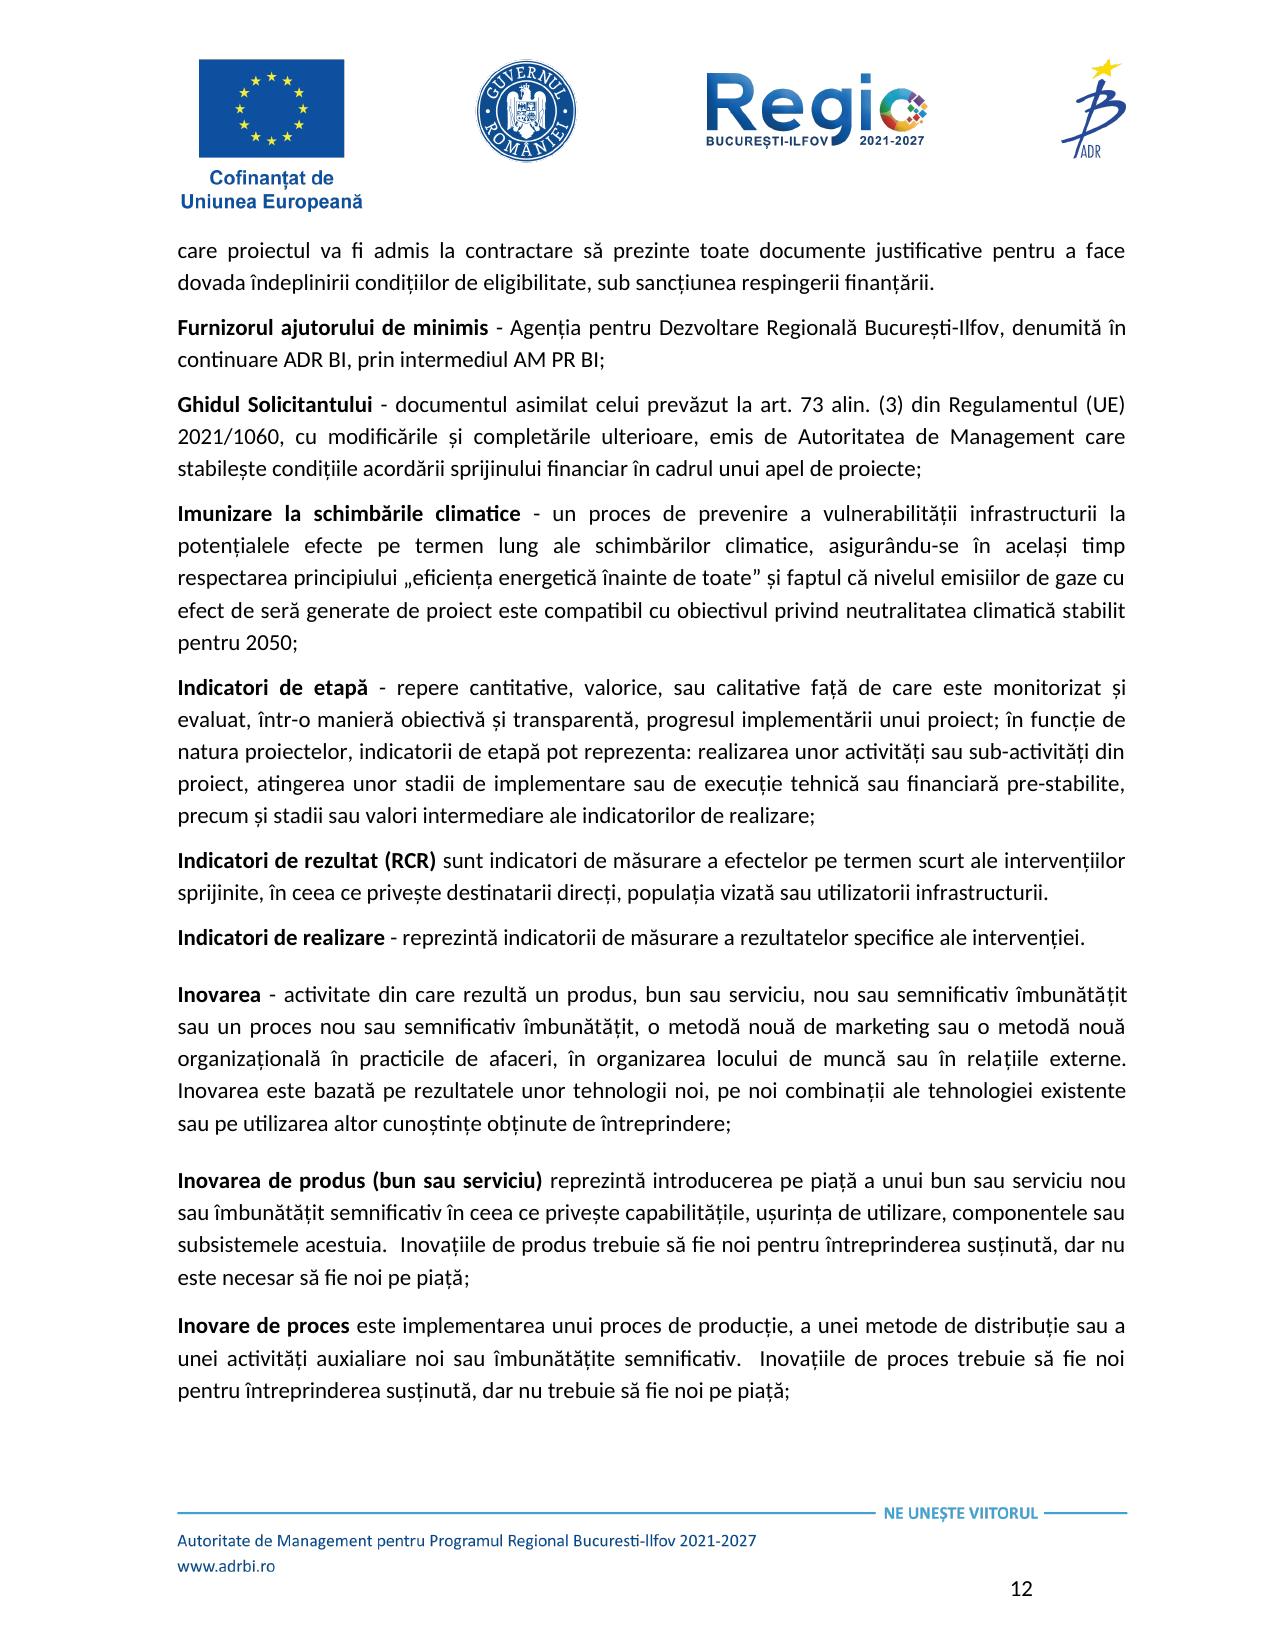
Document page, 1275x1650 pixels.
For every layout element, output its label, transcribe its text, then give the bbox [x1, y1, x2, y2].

text Ghidul Solicitantului - documentul asimilat celui prevăzut la art. 73 alin. (3) din Regulamentul (UE) 2021/1060, cu modificările și completările ulterioare, emis de Autoritatea de Management care stabilește condițiile acordării sprijinului financiar în cadrul unui apel de proiecte; [177, 390, 1127, 482]
picture [177, 59, 1128, 212]
text Inovare de proces este implementarea unui proces de producție, a unei metode de distribuție sau a unei activități auxialiare noi sau îmbunătățite semnificativ. Inovațiile de proces trebuie să fie noi pentru întreprinderea susținută, dar nu trebuie să fie noi pe piață; [177, 1311, 1127, 1404]
text Indicatori de rezultat (RCR) sunt indicatori de măsurare a efectelor pe termen scurt ale intervențiilor sprijinite, în ceea ce privește destinatarii direcți, populația vizată sau utilizatorii infrastructurii. [177, 846, 1127, 906]
picture [177, 1507, 1128, 1572]
text Inovarea de produs (bun sau serviciu) reprezintă introducerea pe piață a unui bun sau serviciu nou sau îmbunătăţit semnificativ în ceea ce privește capabilitățile, ușurința de utilizare, componentele sau subsistemele acestuia. Inovațiile de produs trebuie să fie noi pentru întreprinderea susținută, dar nu este necesar să fie noi pe piață; [177, 1166, 1127, 1291]
text Imunizare la schimbările climatice - un proces de prevenire a vulnerabilității infrastructurii la potențialele efecte pe termen lung ale schimbărilor climatice, asigurându-se în același timp respectarea principiului „eficiența energetică înainte de toate” și faptul că nivelul emisiilor de gaze cu efect de seră generate de proiect este compatibil cu obiectivul privind neutralitatea climatică stabilit pentru 2050; [177, 499, 1127, 656]
text Inovarea - activitate din care rezultă un produs, bun sau serviciu, nou sau semnificativ îmbunătăţit sau un proces nou sau semnificativ îmbunătăţit, o metodă nouă de marketing sau o metodă nouă organizaţională în practicile de afaceri, în organizarea locului de muncă sau în relaţiile externe. Inovarea este bazată pe rezultatele unor tehnologii noi, pe noi combinaţii ale tehnologiei existente sau pe utilizarea altor cunoştinţe obţinute de întreprindere; [177, 980, 1127, 1137]
text Indicatori de etapă - repere cantitative, valorice, sau calitative față de care este monitorizat și evaluat, într-o manieră obiectivă și transparentă, progresul implementării unui proiect; în funcție de natura proiectelor, indicatorii de etapă pot reprezenta: realizarea unor activități sau sub-activități din proiect, atingerea unor stadii de implementare sau de execuție tehnică sau financiară pre-stabilite, precum și stadii sau valori intermediare ale indicatorilor de realizare; [177, 673, 1127, 829]
text Indicatori de realizare - reprezintă indicatorii de măsurare a rezultatelor specifice ale intervenției. [177, 923, 1127, 951]
text Furnizorul ajutorului de minimis - Agenția pentru Dezvoltare Regională București-Ilfov, denumită în continuare ADR BI, prin intermediul AM PR BI; [177, 313, 1127, 373]
